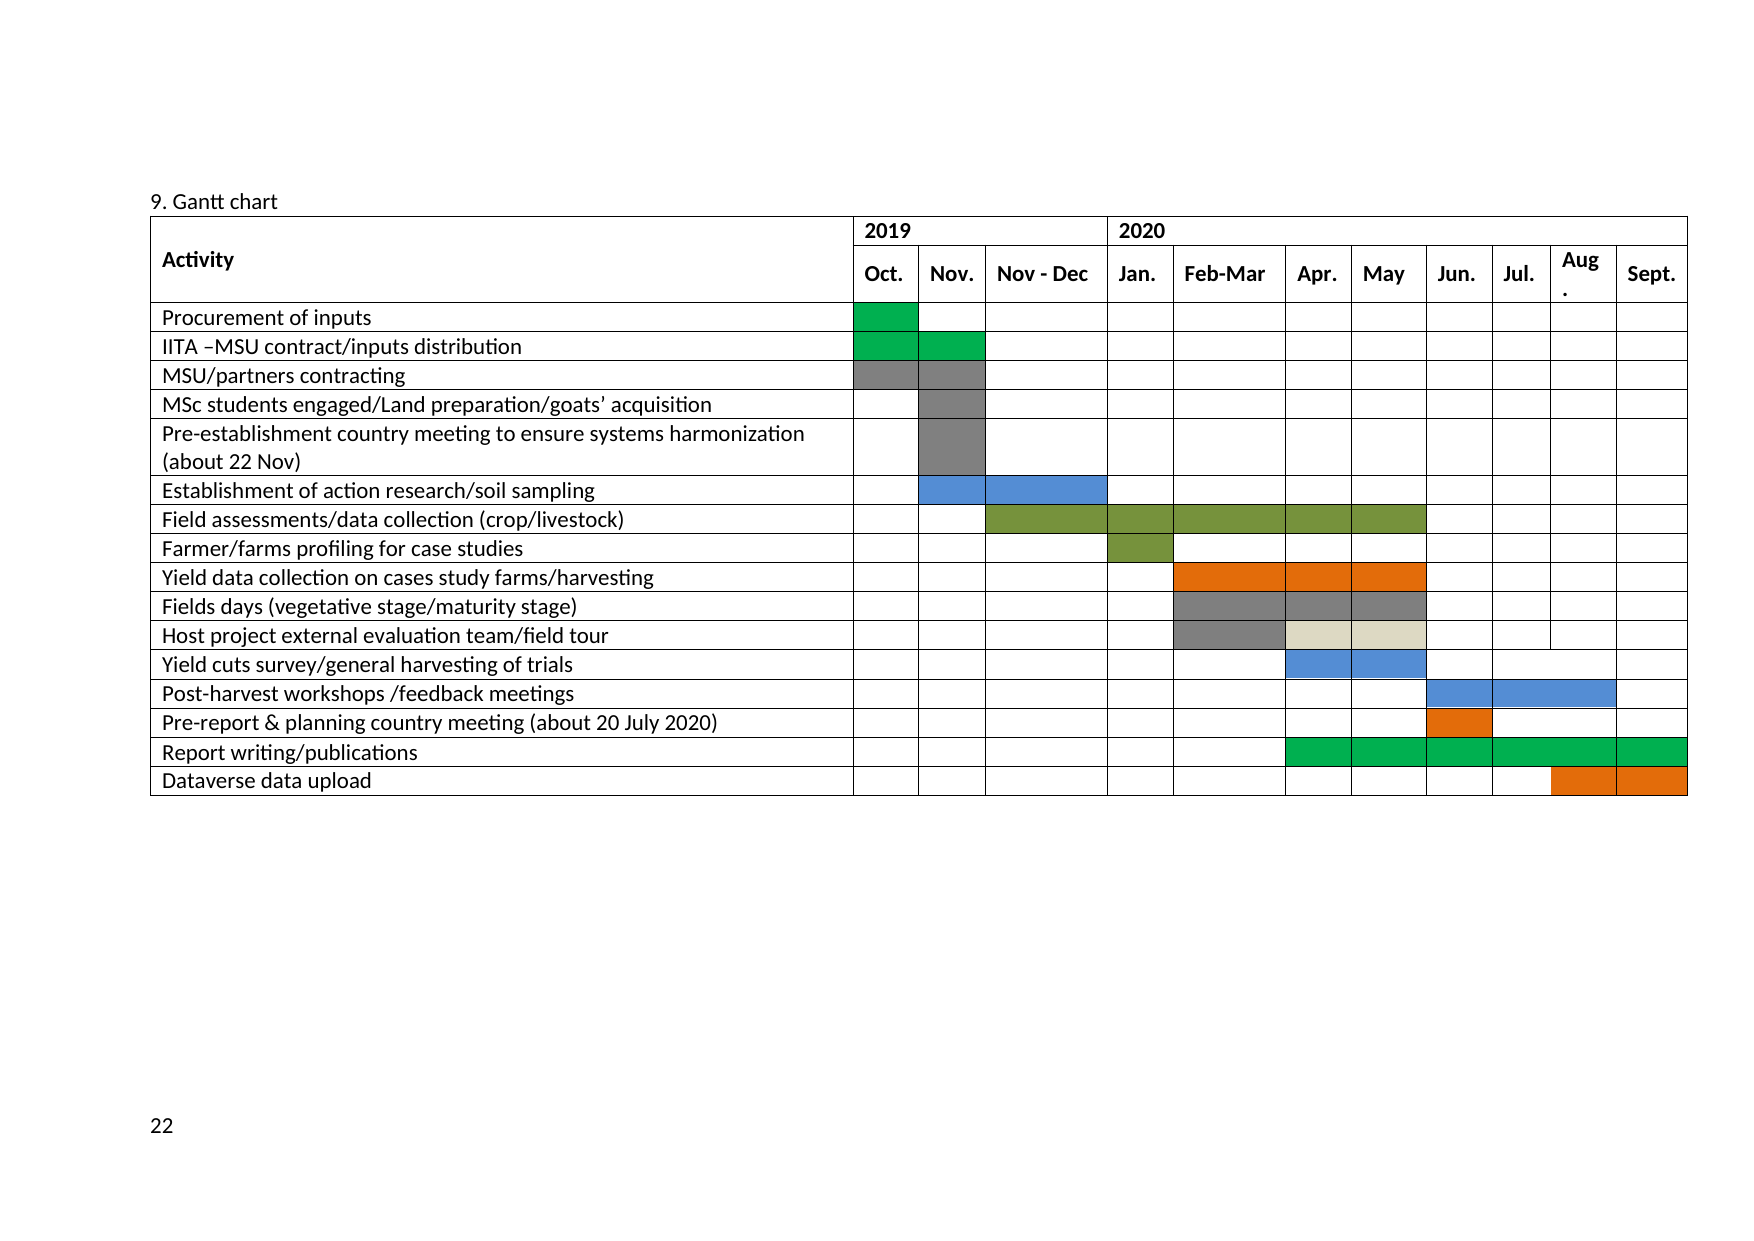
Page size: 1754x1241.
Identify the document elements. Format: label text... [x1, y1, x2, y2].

table_cell [1427, 709, 1492, 737]
table_cell [1286, 361, 1351, 389]
table_cell [986, 650, 1107, 678]
table_cell [1551, 563, 1616, 591]
table_cell [1427, 592, 1492, 620]
table_cell [854, 476, 918, 504]
table_cell [1617, 680, 1687, 707]
table_cell [1286, 505, 1351, 533]
table_cell [1493, 505, 1550, 533]
table_cell [1352, 738, 1426, 766]
table_cell [854, 650, 918, 678]
table_cell [1108, 650, 1173, 678]
text 9. Gantt chart [150, 187, 1604, 216]
table_cell Jan. [1108, 246, 1173, 302]
table_cell Report writing/publications [151, 738, 853, 766]
table_cell [854, 303, 918, 331]
table_cell IITA –MSU contract/inputs distribution [151, 332, 853, 360]
table_cell [1493, 390, 1550, 418]
table_cell [854, 534, 918, 562]
table_cell [1617, 650, 1687, 678]
table_cell [1617, 563, 1687, 591]
table_cell Jul. [1493, 246, 1550, 302]
table_cell [919, 563, 985, 591]
table_cell Feb-Mar [1174, 246, 1285, 302]
table_cell [1551, 767, 1616, 795]
table_cell [919, 592, 985, 620]
table_cell Procurement of inputs [151, 303, 853, 331]
table_cell Dataverse data upload [151, 767, 853, 795]
table_cell [1493, 592, 1550, 620]
table_cell [1617, 592, 1687, 620]
table_cell [1493, 709, 1551, 737]
table_cell [854, 767, 918, 795]
table_cell [1352, 563, 1426, 591]
table_cell Fields days (vegetative stage/maturity stage) [151, 592, 853, 620]
table_cell Yield data collection on cases study farms/harvesting [151, 563, 853, 591]
table_cell Apr. [1286, 246, 1351, 302]
table_cell [919, 476, 985, 504]
table_cell [854, 505, 918, 533]
table_cell [1286, 534, 1351, 562]
table_cell [919, 505, 985, 533]
table_cell [1352, 680, 1426, 707]
table_cell [1493, 563, 1550, 591]
table_cell [1286, 332, 1351, 360]
table_cell [1617, 505, 1687, 533]
table_cell [919, 709, 985, 737]
table_cell [1427, 563, 1492, 591]
table_cell [1108, 563, 1173, 591]
table_cell [919, 621, 985, 649]
table_cell [1108, 505, 1173, 533]
table_cell [1427, 303, 1492, 331]
table_cell [919, 650, 985, 678]
table_cell [1352, 332, 1426, 360]
table_cell [1174, 650, 1285, 678]
table_cell [854, 621, 918, 649]
table_cell [1493, 680, 1551, 707]
table_cell [1286, 476, 1351, 504]
table_cell Establishment of action research/soil sampling [151, 476, 853, 504]
table_cell [986, 563, 1107, 591]
table_cell [1617, 390, 1687, 418]
table_cell [1174, 505, 1285, 533]
table_cell [1551, 390, 1616, 418]
table_cell [986, 505, 1107, 533]
table_cell [854, 709, 918, 737]
table_cell [1108, 476, 1173, 504]
table_cell [1427, 534, 1492, 562]
table_cell [919, 419, 985, 475]
table_cell Jun. [1427, 246, 1492, 302]
table_cell [1551, 303, 1616, 331]
table_cell [986, 303, 1107, 331]
table_cell [1427, 650, 1492, 678]
table_cell [1427, 419, 1492, 475]
table_cell [919, 332, 985, 360]
table_cell [1286, 709, 1351, 737]
table_cell [1174, 680, 1285, 707]
table_cell [986, 621, 1107, 649]
table_cell [1352, 361, 1426, 389]
table_cell [1551, 476, 1616, 504]
table_cell [1551, 650, 1616, 678]
table_cell Host project external evaluation team/field tour [151, 621, 853, 649]
table_cell [1108, 680, 1173, 707]
table_cell [1551, 709, 1616, 737]
table_cell [1108, 390, 1173, 418]
table_cell [1174, 332, 1285, 360]
table_cell [986, 476, 1107, 504]
table_cell [1493, 767, 1551, 795]
table_cell [1352, 534, 1426, 562]
table_cell [854, 390, 918, 418]
table_cell [1427, 738, 1492, 766]
table_cell [1427, 767, 1492, 795]
table_cell [986, 332, 1107, 360]
table_cell [1108, 419, 1173, 475]
table_cell [1427, 361, 1492, 389]
table_cell [1493, 621, 1550, 649]
table_cell [1493, 419, 1550, 475]
table_cell [1427, 621, 1492, 649]
table_cell [1108, 709, 1173, 737]
table_cell [854, 680, 918, 707]
table_cell [854, 332, 918, 360]
table_cell [1108, 621, 1173, 649]
table_cell [1617, 476, 1687, 504]
table_cell [1617, 332, 1687, 360]
table_cell [986, 361, 1107, 389]
table_cell [1108, 767, 1173, 795]
table_cell Post-harvest workshops /feedback meetings [151, 680, 853, 707]
table_cell [986, 709, 1107, 737]
table_cell [1286, 621, 1351, 649]
table_cell [986, 390, 1107, 418]
table_cell [854, 738, 918, 766]
table_cell [1427, 332, 1492, 360]
table_cell [1108, 738, 1173, 766]
table_cell [1174, 621, 1285, 649]
table_cell [1617, 303, 1687, 331]
table_cell May [1352, 246, 1426, 302]
table_cell [1174, 767, 1285, 795]
table_cell [1493, 476, 1550, 504]
table_cell [1174, 361, 1285, 389]
table_cell [1617, 709, 1687, 737]
table_cell [1551, 621, 1616, 649]
table_cell [854, 592, 918, 620]
table_cell [1352, 621, 1426, 649]
table_cell [1352, 476, 1426, 504]
table_cell [1493, 303, 1550, 331]
table_cell [1617, 767, 1687, 795]
table_cell [1174, 534, 1285, 562]
table_cell [919, 738, 985, 766]
table_cell [1174, 738, 1285, 766]
table_cell [1551, 505, 1616, 533]
table_cell [1174, 303, 1285, 331]
table_cell [1551, 680, 1616, 707]
table_cell [1352, 592, 1426, 620]
table_cell [1493, 361, 1550, 389]
table_cell [1617, 419, 1687, 475]
table_cell [1352, 303, 1426, 331]
table_cell [1551, 419, 1616, 475]
table_cell [1352, 650, 1426, 678]
table_cell [1286, 738, 1351, 766]
table_cell [919, 680, 985, 707]
table_cell [1108, 303, 1173, 331]
table_cell [1617, 621, 1687, 649]
table_cell [1286, 680, 1351, 707]
table_cell [1352, 419, 1426, 475]
table_cell [1493, 650, 1551, 678]
table_cell [1617, 534, 1687, 562]
table_cell [1551, 592, 1616, 620]
table_header 2019 [854, 217, 1107, 244]
table_cell [986, 738, 1107, 766]
table_cell [986, 592, 1107, 620]
table_cell [1286, 650, 1351, 678]
table_cell Nov - Dec [986, 246, 1107, 302]
table_cell [1617, 361, 1687, 389]
table_cell [854, 361, 918, 389]
table_cell [1286, 390, 1351, 418]
table_cell [1108, 332, 1173, 360]
table_cell Yield cuts survey/general harvesting of trials [151, 650, 853, 678]
table_cell [1551, 332, 1616, 360]
table_cell [1617, 738, 1687, 766]
table_cell [854, 419, 918, 475]
table_cell [1174, 592, 1285, 620]
table_cell [1286, 563, 1351, 591]
table_cell [1108, 534, 1173, 562]
table_cell MSU/partners contracting [151, 361, 853, 389]
table_header Activity [151, 217, 853, 302]
table_cell [1493, 534, 1550, 562]
table_cell [1551, 361, 1616, 389]
table_cell [1352, 767, 1426, 795]
table_cell [1427, 680, 1492, 707]
table_cell Farmer/farms profiling for case studies [151, 534, 853, 562]
table_cell Pre-establishment country meeting to ensure systems harmonization (about 22 Nov) [151, 419, 853, 475]
table_cell [1286, 592, 1351, 620]
table_cell [919, 361, 985, 389]
table_cell [986, 680, 1107, 707]
table_cell [1352, 390, 1426, 418]
table_cell [1286, 303, 1351, 331]
table_cell [1551, 738, 1616, 766]
table_cell Oct. [854, 246, 918, 302]
table_cell Nov. [919, 246, 985, 302]
table_cell [854, 563, 918, 591]
table_header 2020 [1108, 217, 1687, 244]
table_cell [1427, 505, 1492, 533]
table_cell [1286, 419, 1351, 475]
table_cell [919, 534, 985, 562]
table_cell [986, 767, 1107, 795]
table_cell [1174, 563, 1285, 591]
table_cell [1493, 738, 1551, 766]
table_cell Sept. [1617, 246, 1687, 302]
table_cell [986, 419, 1107, 475]
table_cell Aug. [1551, 246, 1616, 302]
table_cell MSc students engaged/Land preparation/goats’ acquisition [151, 390, 853, 418]
table_cell [1108, 592, 1173, 620]
table_cell [1551, 534, 1616, 562]
table_cell Pre-report & planning country meeting (about 20 July 2020) [151, 709, 853, 737]
table_cell Field assessments/data collection (crop/livestock) [151, 505, 853, 533]
table_cell [1493, 332, 1550, 360]
table_cell [919, 390, 985, 418]
table_cell [1427, 476, 1492, 504]
table_cell [919, 767, 985, 795]
table_cell [1174, 390, 1285, 418]
table_cell [1174, 709, 1285, 737]
table_cell [1427, 390, 1492, 418]
table_cell [1108, 361, 1173, 389]
table_cell [919, 303, 985, 331]
table_cell [1174, 476, 1285, 504]
table_cell [1352, 505, 1426, 533]
table_cell [1352, 709, 1426, 737]
table_cell [986, 534, 1107, 562]
table_cell [1174, 419, 1285, 475]
table_cell [1286, 767, 1351, 795]
